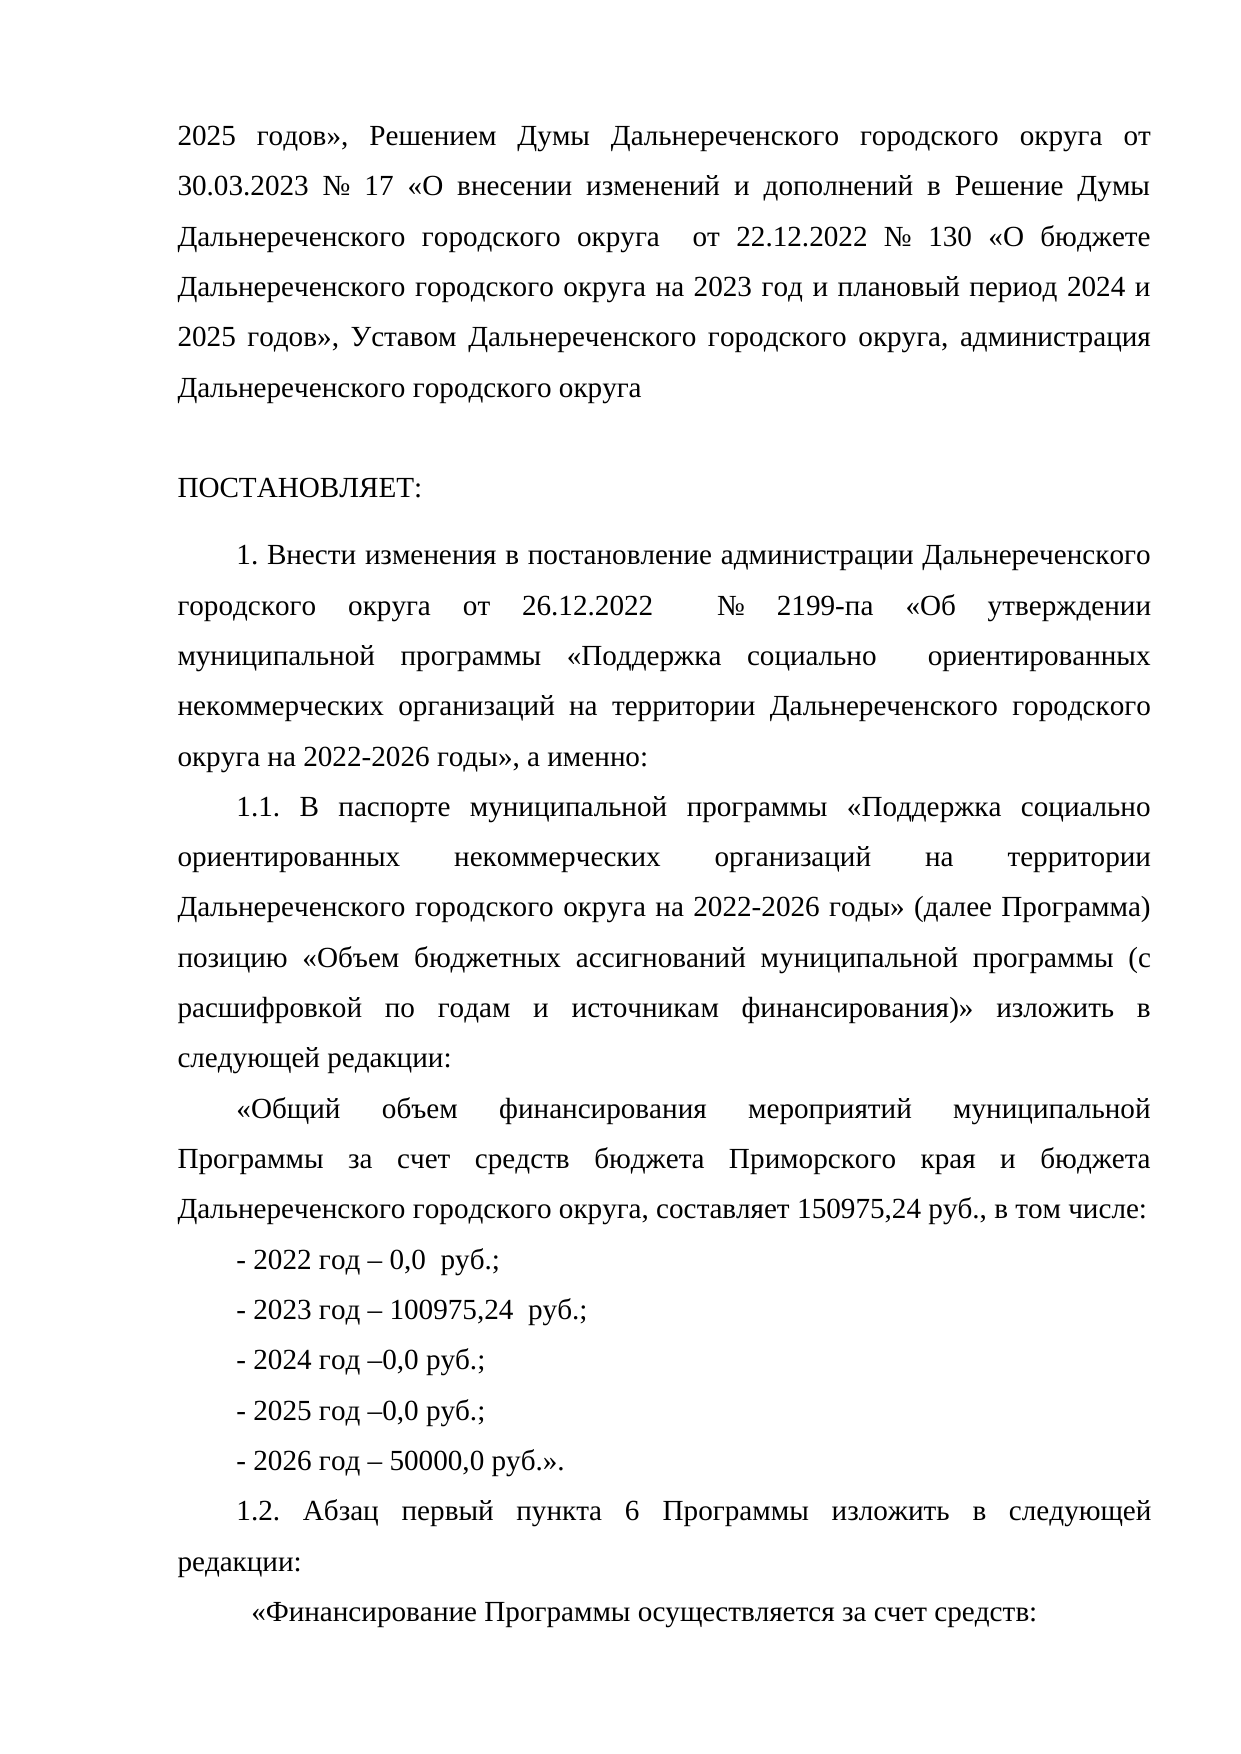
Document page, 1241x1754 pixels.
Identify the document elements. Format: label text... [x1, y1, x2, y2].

text «Общий объем финансирования мероприятий муниципальной Программы за счет средств бюджета Приморского края и бюджета Дальнереченского городского округа, составляет 150975,24 руб., в том числе: [177, 1091, 1152, 1225]
text «Финансирование Программы осуществляется за счет средств: [177, 1594, 1152, 1627]
text 1. Внести изменения в постановление администрации Дальнереченского городского округа от 26.12.2022 № 2199-па «Об утверждении муниципальной программы «Поддержка социально ориентированных некоммерческих организаций на территории Дальнереченского городского округа на 2022-2026 годы», а именно: [177, 537, 1152, 772]
text - 2026 год – 50000,0 руб.». [177, 1443, 1152, 1477]
text - 2025 год –0,0 руб.; [177, 1393, 1152, 1426]
text - 2023 год – 100975,24 руб.; [177, 1292, 1152, 1326]
text 1.1. В паспорте муниципальной программы «Поддержка социально ориентированных некоммерческих организаций на территории Дальнереченского городского округа на 2022-2026 годы» (далее Программа) позицию «Объем бюджетных ассигнований муниципальной программы (с расшифровкой по годам и источникам финансирования)» изложить в следующей редакции: [177, 789, 1152, 1074]
text ПОСТАНОВЛЯЕТ: [177, 470, 1152, 504]
text - 2024 год –0,0 руб.; [177, 1342, 1152, 1376]
text 1.2. Абзац первый пункта 6 Программы изложить в следующей редакции: [177, 1493, 1152, 1577]
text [177, 118, 1152, 403]
text - 2022 год – 0,0 руб.; [177, 1242, 1152, 1275]
